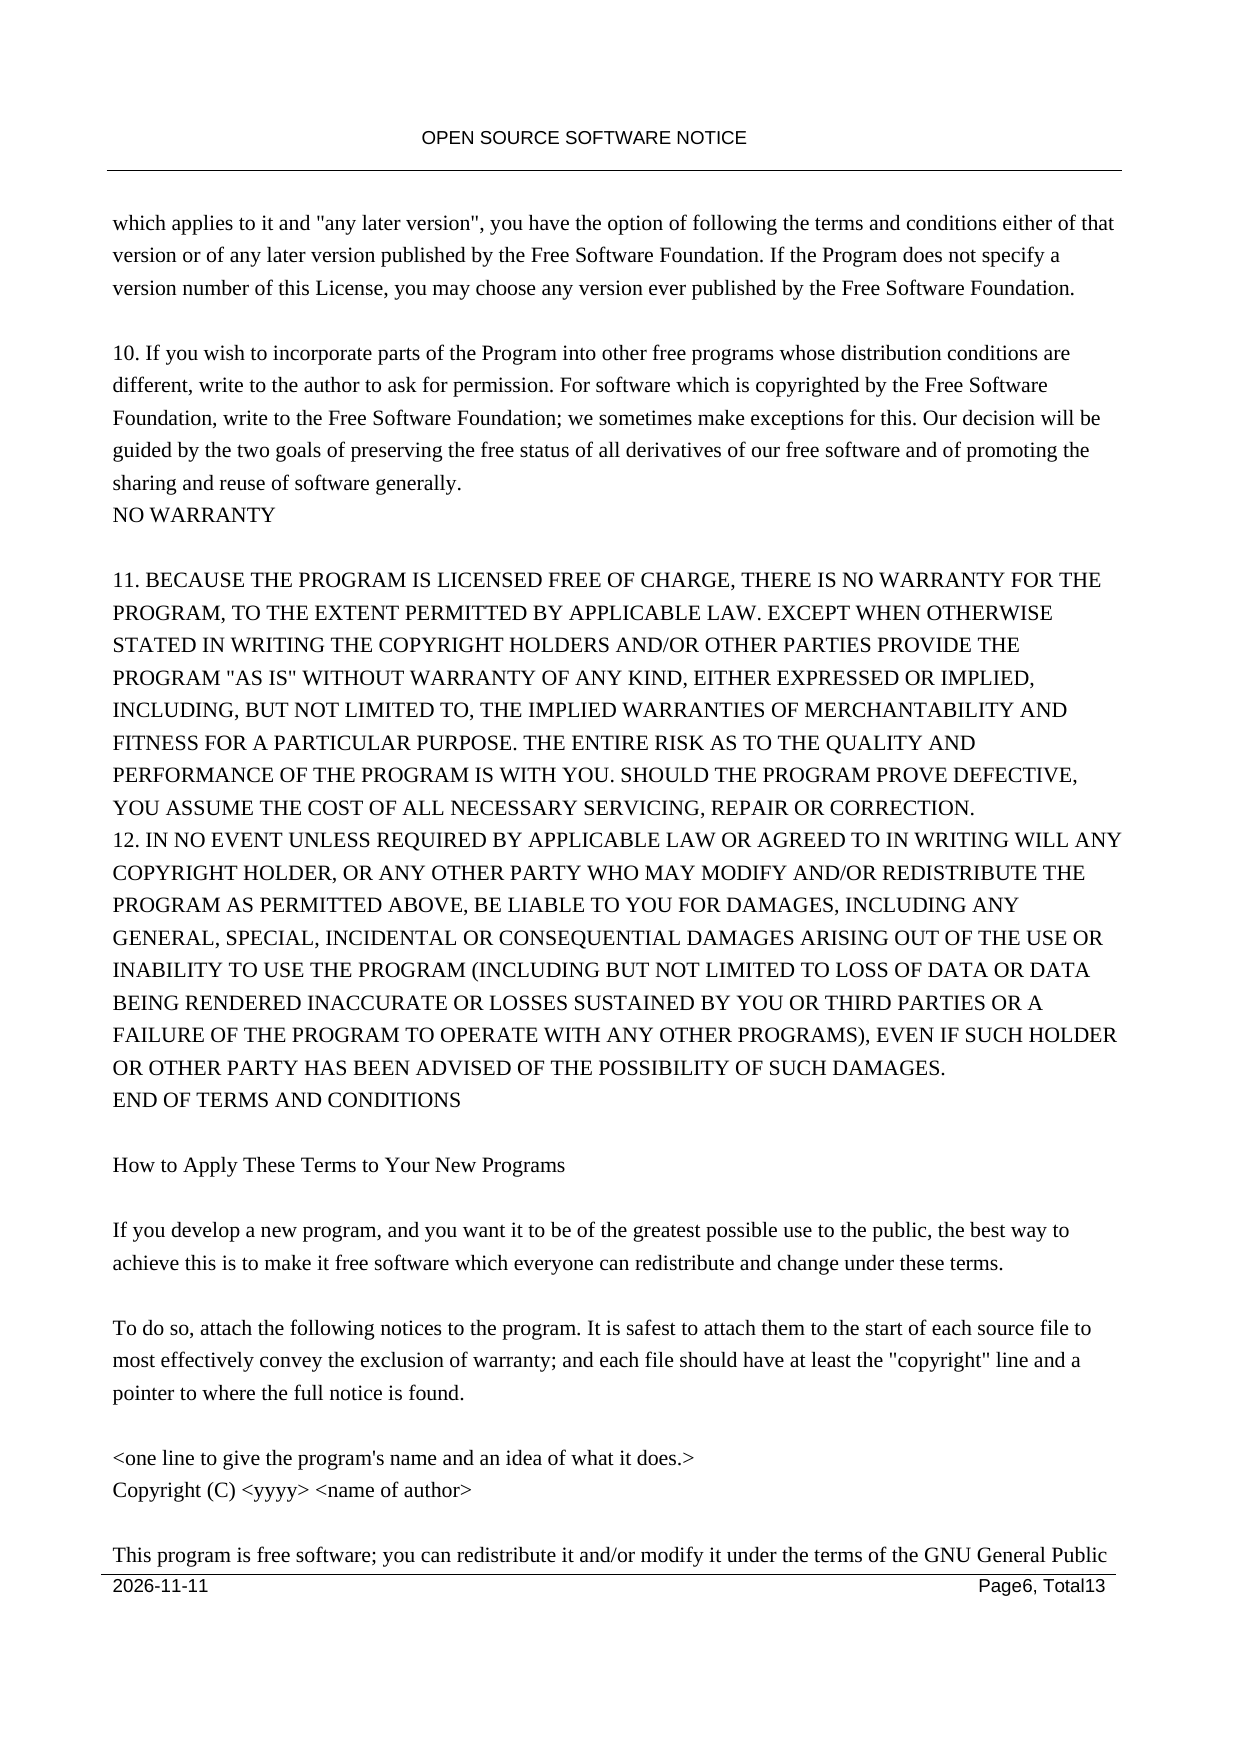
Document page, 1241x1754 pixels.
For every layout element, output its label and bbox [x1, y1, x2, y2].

text [112, 206, 1128, 1571]
